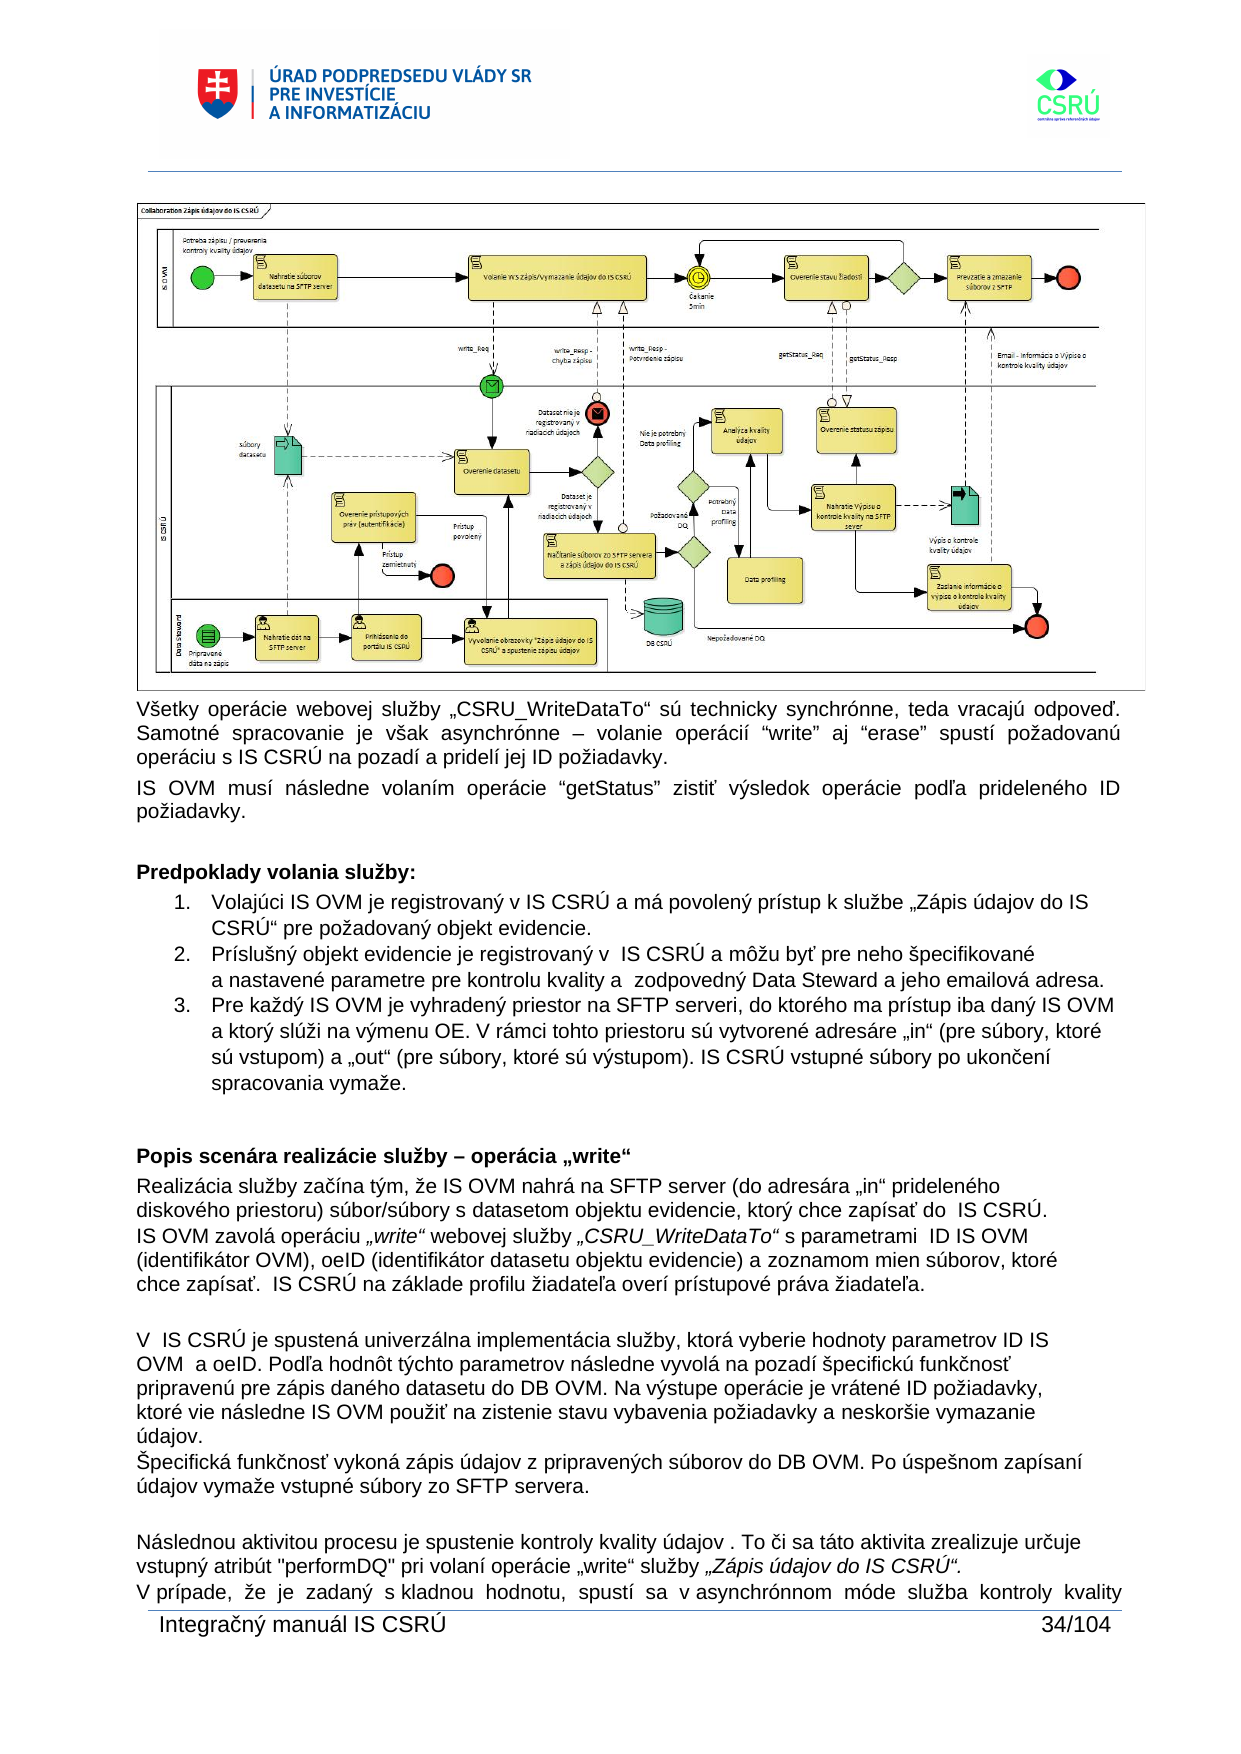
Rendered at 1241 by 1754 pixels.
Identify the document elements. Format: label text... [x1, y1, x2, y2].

picture [136, 202, 1146, 691]
text Predpoklady volania služby: [136, 860, 1122, 884]
text V IS CSRÚ je spustená univerzálna implementácia služby, ktorá vyberie hodnoty parametrov ID IS OVM a oeID. Podľa hodnôt týchto parametrov následne vyvolá na pozadí špecifickú funkčnosť pripravenú pre zápis daného datasetu do DB OVM. Na výstupe operácie je vrátené ID požiadavky, ktoré vie následne IS OVM použiť na zistenie stavu vybavenia požiadavky a neskoršie vymazanie údajov. [136, 1328, 1094, 1448]
text Špecifická funkčnosť vykoná zápis údajov z pripravených súborov do DB OVM. Po úspešnom zapísaní údajov vymaže vstupné súbory zo SFTP servera. [136, 1450, 1094, 1498]
text V prípade, že je zadaný s kladnou hodnotu, spustí sa v asynchrónnom móde služba kontroly kvality údajov. [136, 1580, 1122, 1604]
list Volajúci IS OVM je registrovaný v IS CSRÚ a má povolený prístup k službe „Zápis údajov do IS CSRÚ“ pre požadovaný objekt evidencie. [174, 890, 1122, 940]
text Realizácia služby začína tým, že IS OVM nahrá na SFTP server (do adresára „in“ prideleného diskového priestoru) súbor/súbory s datasetom objektu evidencie, ktorý chce zapísať do IS CSRÚ. [136, 1174, 1094, 1222]
text Následnou aktivitou procesu je spustenie kontroly kvality údajov . To či sa táto aktivita zrealizuje určuje vstupný atribút "performDQ" pri volaní operácie „write“ služby „Zápis údajov do IS CSRÚ“. [136, 1530, 1094, 1578]
list Príslušný objekt evidencie je registrovaný v IS CSRÚ a môžu byť pre neho špecifikované a nastavené parametre pre kontrolu kvality a zodpovedný Data Steward a jeho emailová adresa. [174, 942, 1122, 991]
text IS OVM zavolá operáciu „write“ webovej služby „CSRU_WriteDataTo“ s parametrami ID IS OVM (identifikátor OVM), oeID (identifikátor datasetu objektu evidencie) a zoznamom mien súborov, ktoré chce zapísať. IS CSRÚ na základe profilu žiadateľa overí prístupové práva žiadateľa. [136, 1224, 1094, 1296]
picture [1027, 54, 1111, 138]
text IS OVM musí následne volaním operácie “getStatus” zistiť výsledok operácie podľa prideleného ID požiadavky. [136, 775, 1122, 823]
text Všetky operácie webovej služby „CSRU_WriteDataTo“ sú technicky synchrónne, teda vracajú odpoveď. Samotné spracovanie je však asynchrónne – volanie operácií “write” aj “erase” spustí požadovanú operáciu s IS CSRÚ na pozadí a pridelí jej ID požiadavky. [136, 697, 1122, 769]
list Pre každý IS OVM je vyhradený priestor na SFTP serveri, do ktorého ma prístup iba daný IS OVM a ktorý slúži na výmenu OE. V rámci tohto priestoru sú vytvorené adresáre „in“ (pre súbory, ktoré sú vstupom) a „out“ (pre súbory, ktoré sú výstupom). IS CSRÚ vstupné súbory po ukončení spracovania vymaže. [174, 993, 1122, 1095]
picture [158, 29, 571, 159]
text Popis scenára realizácie služby – operácia „write“ [136, 1143, 1122, 1167]
